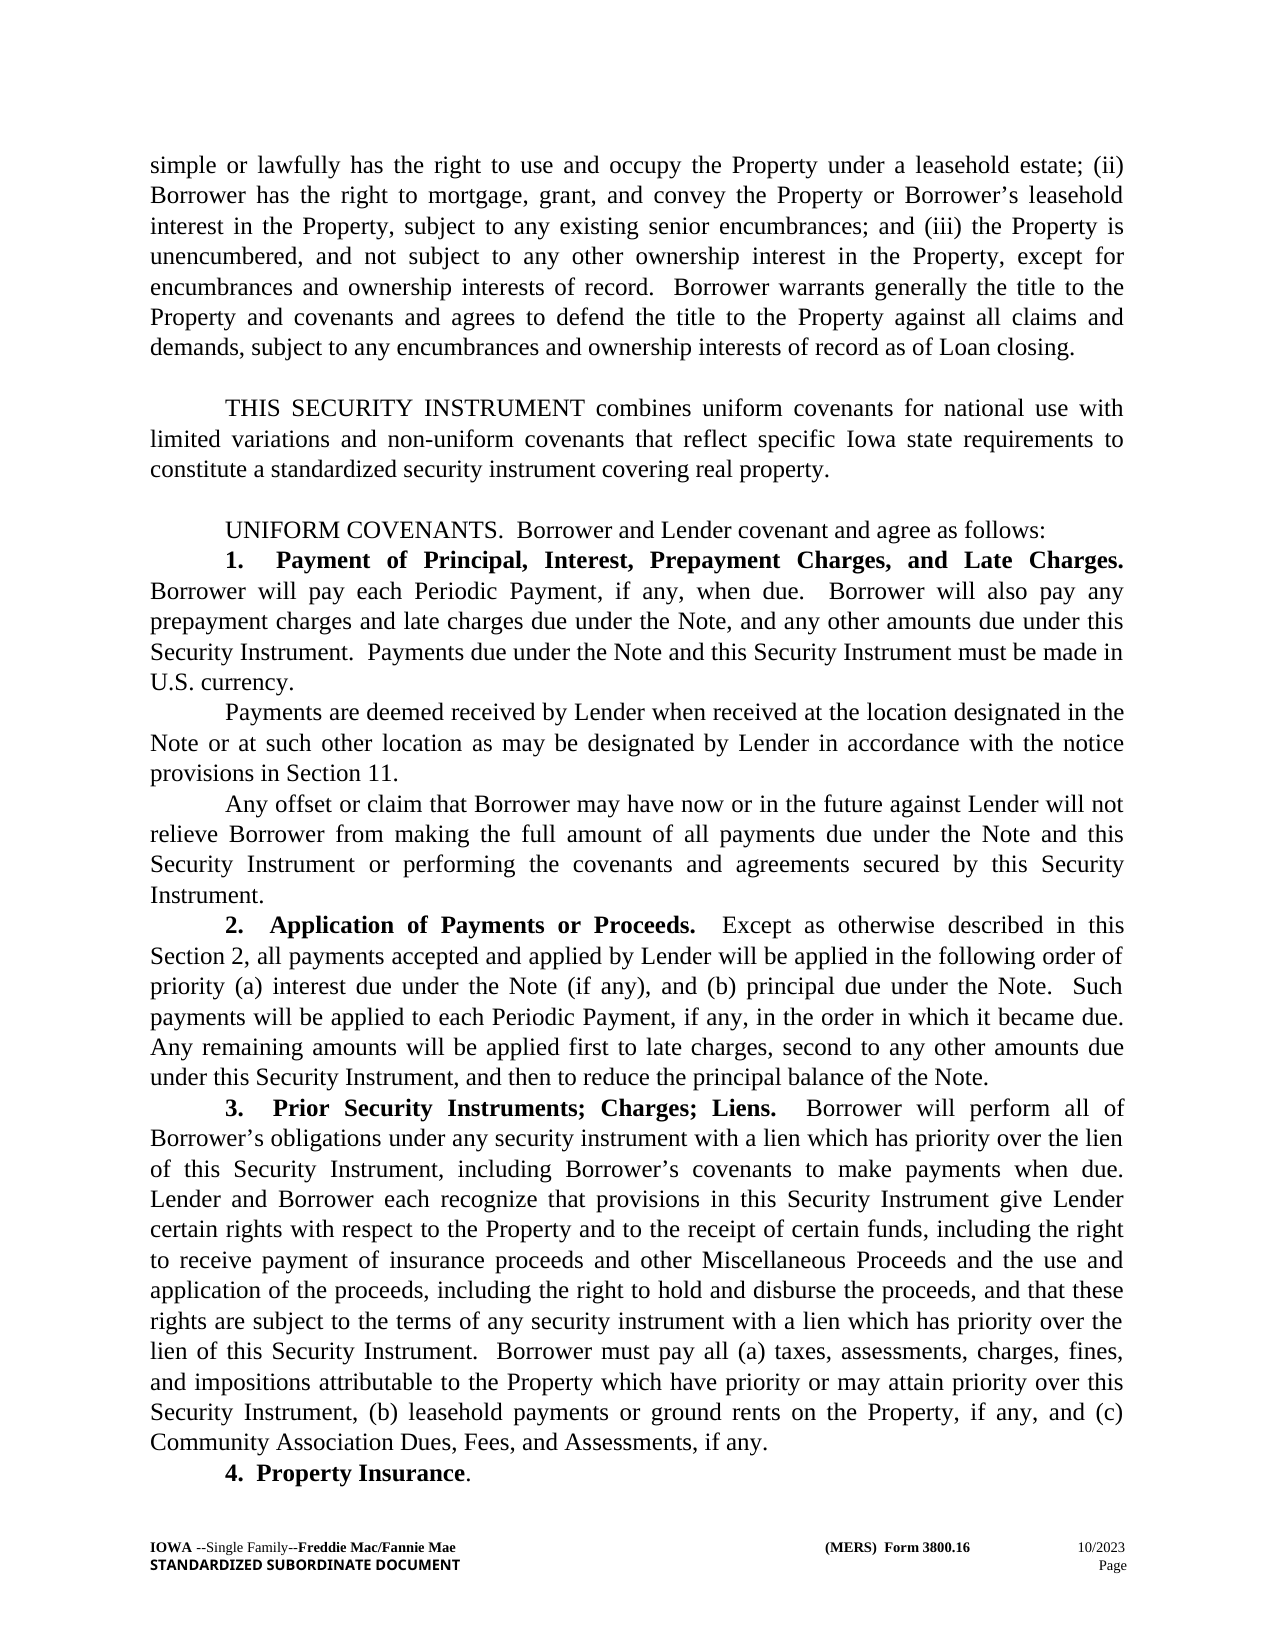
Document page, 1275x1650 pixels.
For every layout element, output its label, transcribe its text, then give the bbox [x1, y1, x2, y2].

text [150, 150, 1125, 361]
text 1. Payment of Principal, Interest, Prepayment Charges, and Late Charges. Borrower will pay each Periodic Payment, if any, when due. Borrower will also pay any prepayment charges and late charges due under the Note, and any other amounts due under this Security Instrument. Payments due under the Note and this Security Instrument must be made in U.S. currency. [150, 545, 1125, 696]
text Payments are deemed received by Lender when received at the location designated in the Note or at such other location as may be designated by Lender in accordance with the notice provisions in Section 11. [150, 697, 1125, 787]
text 4. Property Insurance. [150, 1458, 1125, 1487]
text UNIFORM COVENANTS. Borrower and Lender covenant and agree as follows: [150, 515, 1125, 544]
text THIS SECURITY INSTRUMENT combines uniform covenants for national use with limited variations and non-uniform covenants that reflect specific Iowa state requirements to constitute a standardized security instrument covering real property. [150, 393, 1125, 483]
text 2. Application of Payments or Proceeds. Except as otherwise described in this Section 2, all payments accepted and applied by Lender will be applied in the following order of priority (a) interest due under the Note (if any), and (b) principal due under the Note. Such payments will be applied to each Periodic Payment, if any, in the order in which it became due. Any remaining amounts will be applied first to late charges, second to any other amounts due under this Security Instrument, and then to reduce the principal balance of the Note. [150, 910, 1125, 1091]
text 3. Prior Security Instruments; Charges; Liens. Borrower will perform all of Borrower’s obligations under any security instrument with a lien which has priority over the lien of this Security Instrument, including Borrower’s covenants to make payments when due. Lender and Borrower each recognize that provisions in this Security Instrument give Lender certain rights with respect to the Property and to the receipt of certain funds, including the right to receive payment of insurance proceeds and other Miscellaneous Proceeds and the use and application of the proceeds, including the right to hold and disburse the proceeds, and that these rights are subject to the terms of any security instrument with a lien which has priority over the lien of this Security Instrument. Borrower must pay all (a) taxes, assessments, charges, fines, and impositions attributable to the Property which have priority or may attain priority over this Security Instrument, (b) leasehold payments or ground rents on the Property, if any, and (c) Community Association Dues, Fees, and Assessments, if any. [150, 1093, 1125, 1456]
text Any offset or claim that Borrower may have now or in the future against Lender will not relieve Borrower from making the full amount of all payments due under the Note and this Security Instrument or performing the covenants and agreements secured by this Security Instrument. [150, 789, 1125, 909]
